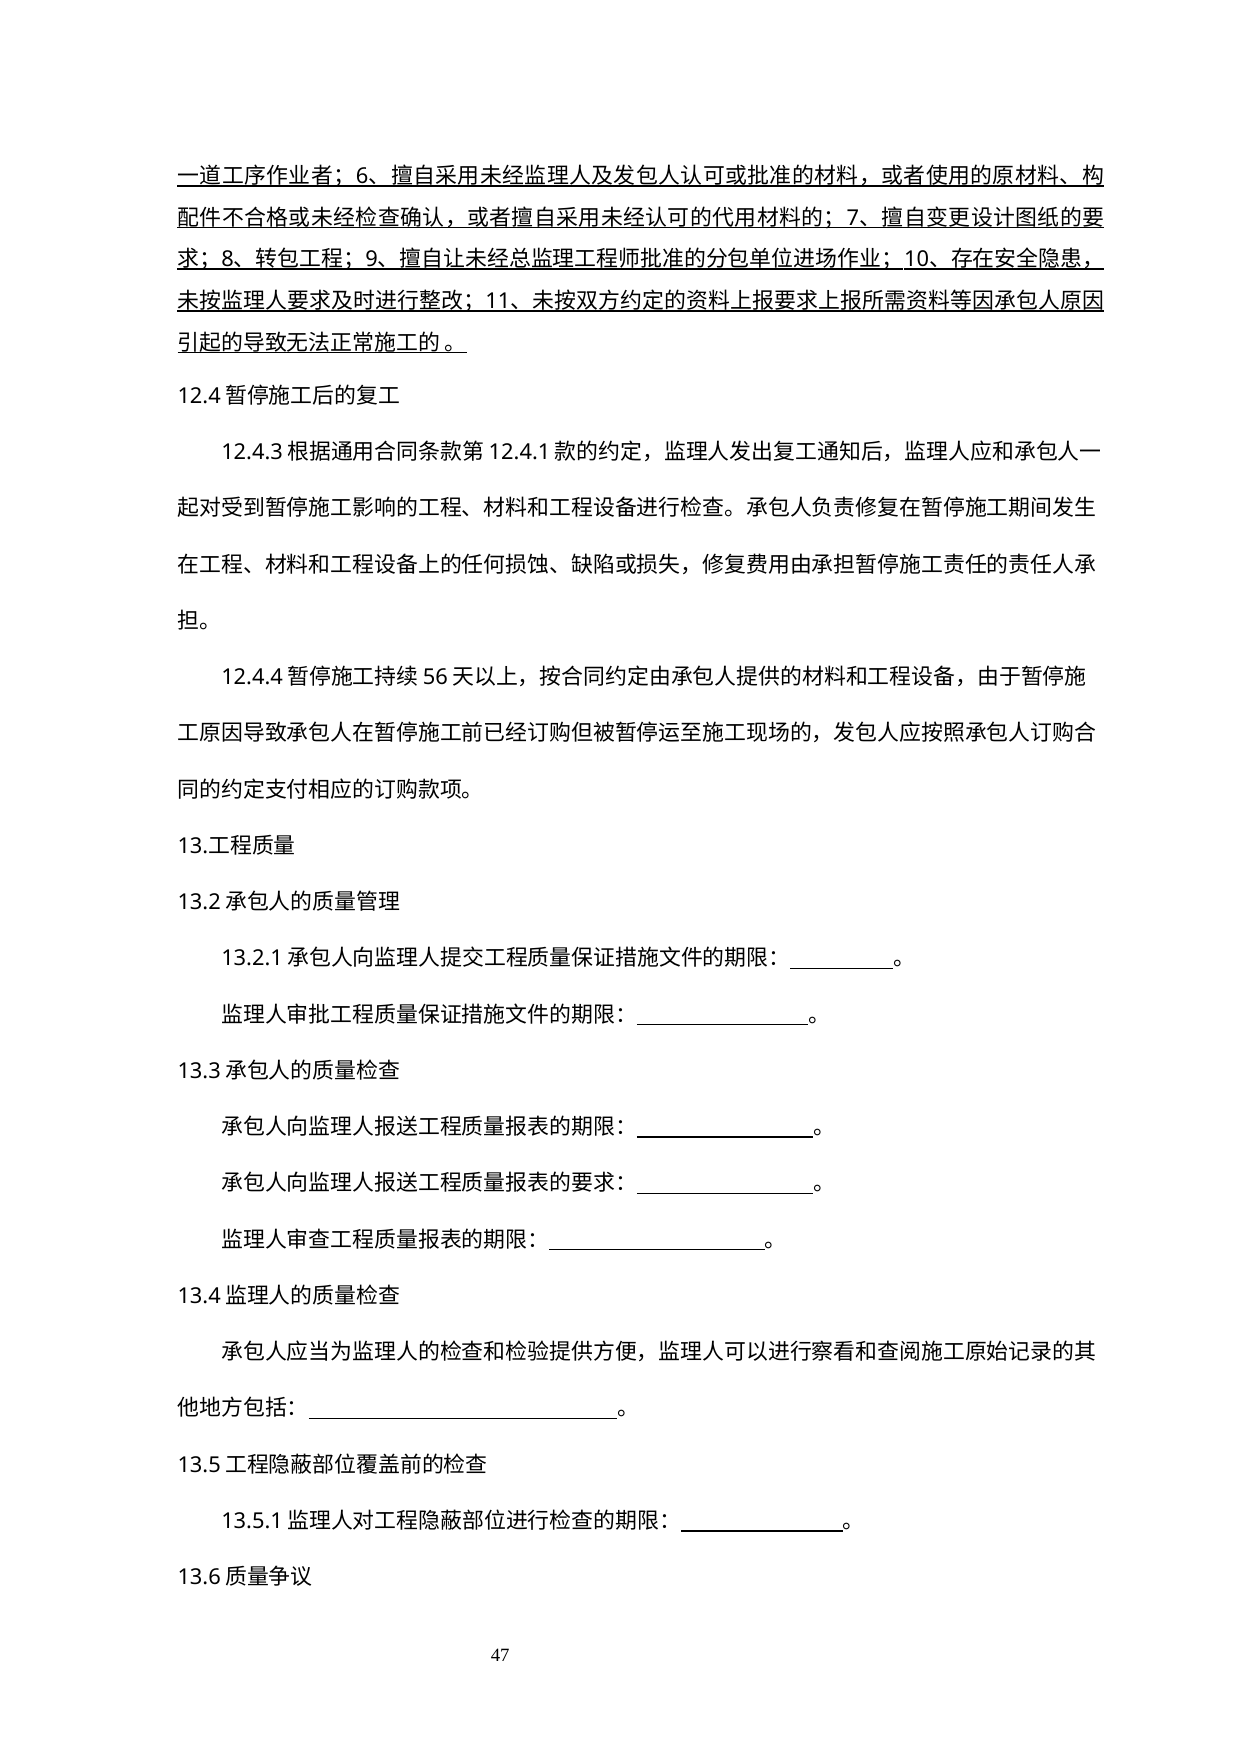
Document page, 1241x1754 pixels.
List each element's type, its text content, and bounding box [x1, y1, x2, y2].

text 13.2承包人的质量管理 [177, 864, 1104, 921]
text 13.2.1承包人向监理人提交工程质量保证措施文件的期限： 。 [177, 921, 1104, 977]
text 承包人应当为监理人的检查和检验提供方便，监理人可以进行察看和查阅施工原始记录的其他地方包括： 。 [177, 1314, 1104, 1427]
text 承包人向监理人报送工程质量报表的要求： 。 [177, 1146, 1104, 1202]
text 13.3承包人的质量检查 [177, 1033, 1104, 1089]
text 13.5工程隐蔽部位覆盖前的检查 [177, 1427, 1104, 1483]
text 12.4.3根据通用合同条款第12.4.1款的约定，监理人发出复工通知后，监理人应和承包人一起对受到暂停施工影响的工程、材料和工程设备进行检查。承包人负责修复在暂停施工期间发生在工程、材料和工程设备上的任何损蚀、缺陷或损失，修复费用由承担暂停施工责任的责任人承担。 [177, 414, 1104, 639]
text 13.4监理人的质量检查 [177, 1258, 1104, 1314]
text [177, 150, 1104, 185]
text 监理人审批工程质量保证措施文件的期限： 。 [177, 977, 1104, 1033]
text 12.4暂停施工后的复工 [177, 358, 1104, 414]
text 13.工程质量 [177, 808, 1104, 864]
text 12.4.4暂停施工持续56天以上，按合同约定由承包人提供的材料和工程设备，由于暂停施工原因导致承包人在暂停施工前已经订购但被暂停运至施工现场的，发包人应按照承包人订购合同的约定支付相应的订购款项。 [177, 639, 1104, 808]
text 监理人审查工程质量报表的期限： 。 [177, 1202, 1104, 1258]
text 13.6质量争议 [177, 1539, 1104, 1596]
text 承包人向监理人报送工程质量报表的期限： 。 [177, 1089, 1104, 1146]
text 13.5.1监理人对工程隐蔽部位进行检查的期限： 。 [177, 1483, 1104, 1539]
